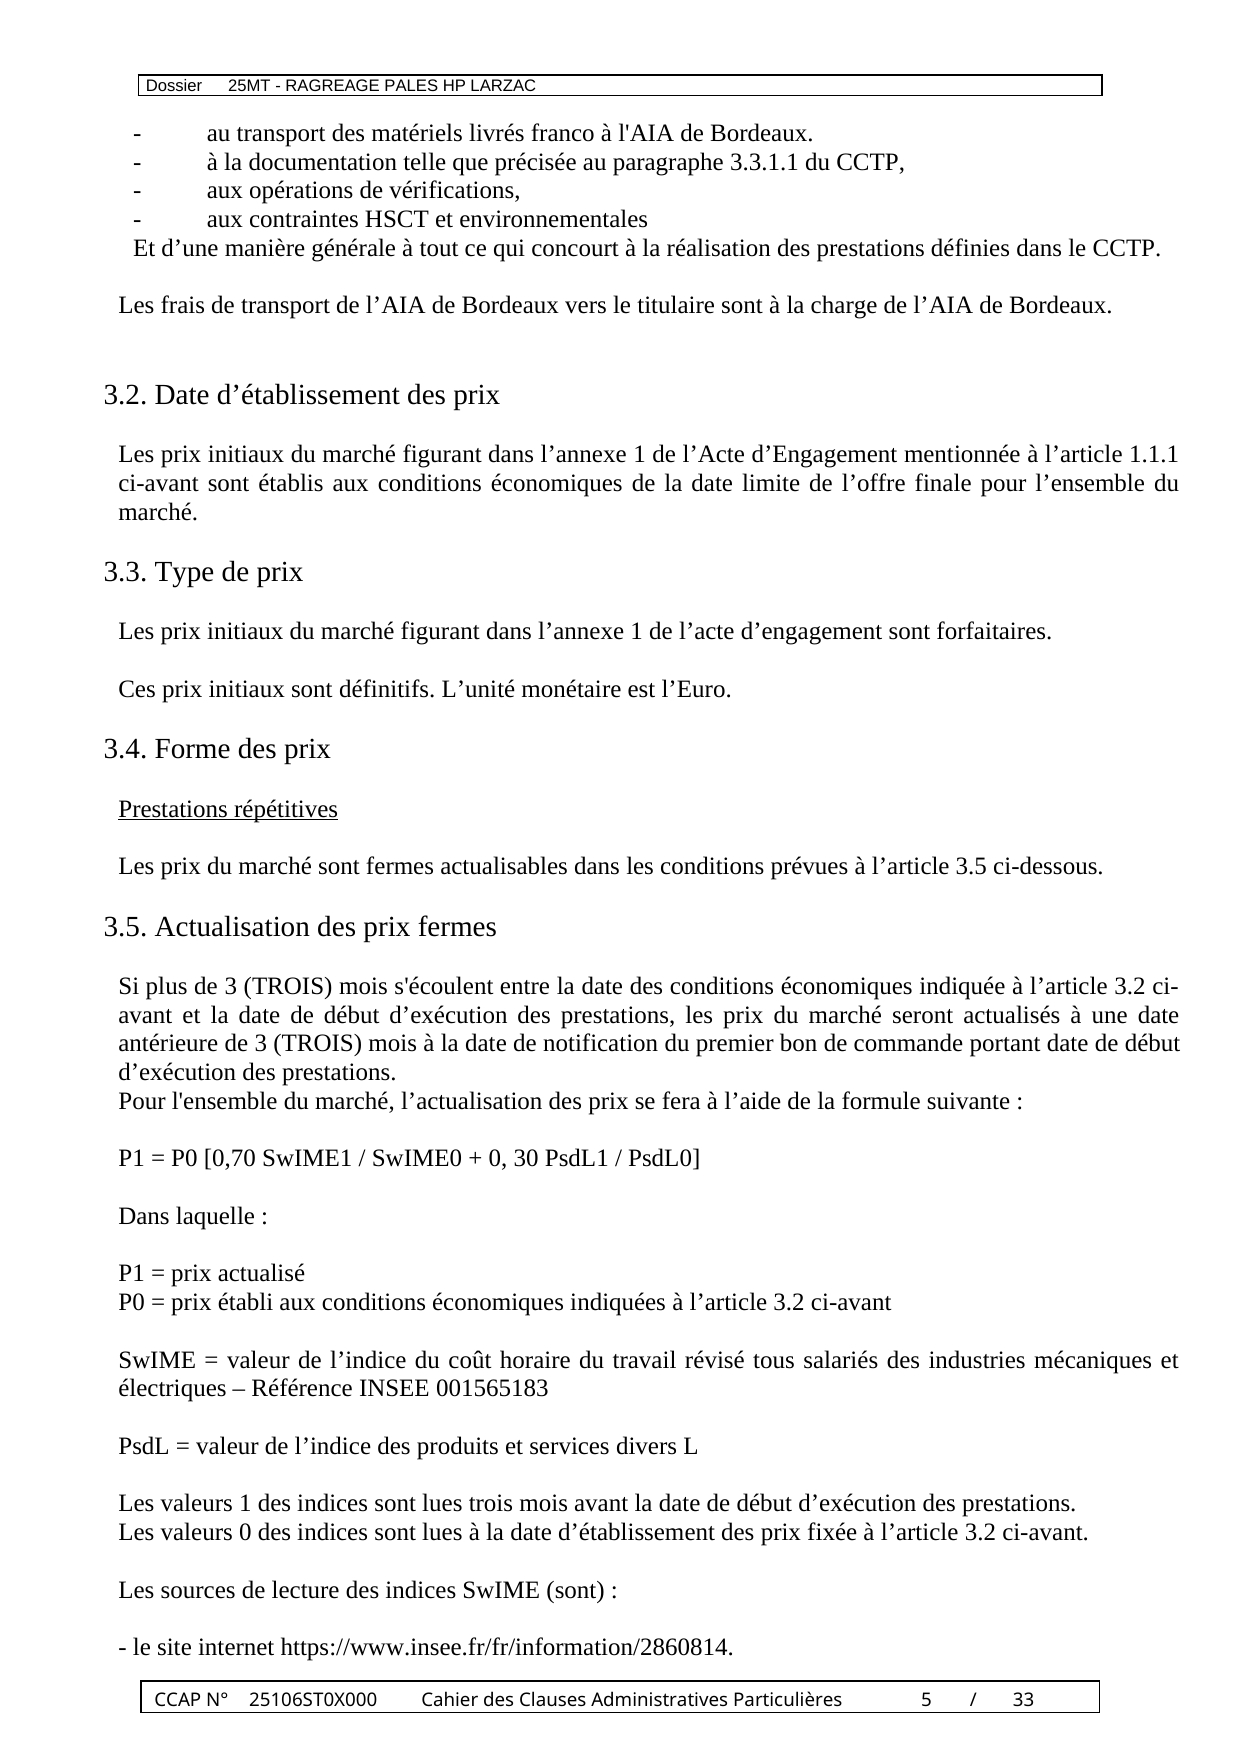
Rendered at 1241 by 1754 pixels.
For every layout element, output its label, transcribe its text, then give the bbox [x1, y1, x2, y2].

text P0 = prix établi aux conditions économiques indiquées à l’article 3.2 ci-avant [118, 1287, 1181, 1316]
text Les valeurs 1 des indices sont lues trois mois avant la date de début d’exécution des prestations. [118, 1488, 1181, 1517]
text PsdL = valeur de l’indice des produits et services divers L [118, 1431, 1181, 1460]
text SwIME = valeur de l’indice du coût horaire du travail révisé tous salariés des industries mécaniques et électriques – Référence INSEE 001565183 [118, 1345, 1181, 1402]
list Et d’une manière générale à tout ce qui concourt à la réalisation des prestations définies dans le CCTP. [118, 233, 1181, 262]
list Les frais de transport de l’AIA de Bordeaux vers le titulaire sont à la charge de l’AIA de Bordeaux. [118, 291, 1181, 319]
text Si plus de 3 (TROIS) mois s'écoulent entre la date des conditions économiques indiquée à l’article 3.2 ci-avant et la date de début d’exécution des prestations, les prix du marché seront actualisés à une date antérieure de 3 (TROIS) mois à la date de notification du premier bon de commande portant date de début d’exécution des prestations. [118, 971, 1181, 1086]
list Les prix initiaux du marché figurant dans l’annexe 1 de l’acte d’engagement sont forfaitaires. [118, 616, 1181, 645]
text Type de prix [103, 554, 1181, 588]
text Les prix du marché sont fermes actualisables dans les conditions prévues à l’article 3.5 ci-dessous. [118, 851, 1181, 880]
list Ces prix initiaux sont définitifs. L’unité monétaire est l’Euro. [118, 674, 1181, 703]
text Les sources de lecture des indices SwIME (sont) : [118, 1575, 1181, 1603]
text Pour l'ensemble du marché, l’actualisation des prix se fera à l’aide de la formule suivante : [118, 1086, 1181, 1115]
list - aux opérations de vérifications, [118, 176, 1181, 204]
text Forme des prix [103, 731, 1181, 765]
text P1 = prix actualisé [118, 1258, 1181, 1287]
list Les prix initiaux du marché figurant dans l’annexe 1 de l’Acte d’Engagement mentionnée à l’article 1.1.1 ci-avant sont établis aux conditions économiques de la date limite de l’offre finale pour l’ensemble du marché. [118, 439, 1181, 525]
list - aux contraintes HSCT et environnementales [118, 204, 1181, 233]
text Actualisation des prix fermes [103, 909, 1181, 942]
text Les valeurs 0 des indices sont lues à la date d’établissement des prix fixée à l’article 3.2 ci-avant. [118, 1517, 1181, 1546]
text - le site internet https://www.insee.fr/fr/information/2860814. [118, 1632, 1181, 1661]
text Prestations répétitives [118, 794, 1181, 822]
list - au transport des matériels livrés franco à l'AIA de Bordeaux. [118, 118, 1181, 147]
text Dans laquelle : [118, 1201, 1181, 1230]
text Date d’établissement des prix [103, 377, 1181, 410]
text P1 = P0 [0,70 SwIME1 / SwIME0 + 0, 30 PsdL1 / PsdL0] [118, 1143, 1181, 1172]
list - à la documentation telle que précisée au paragraphe 3.3.1.1 du CCTP, [118, 147, 1181, 176]
